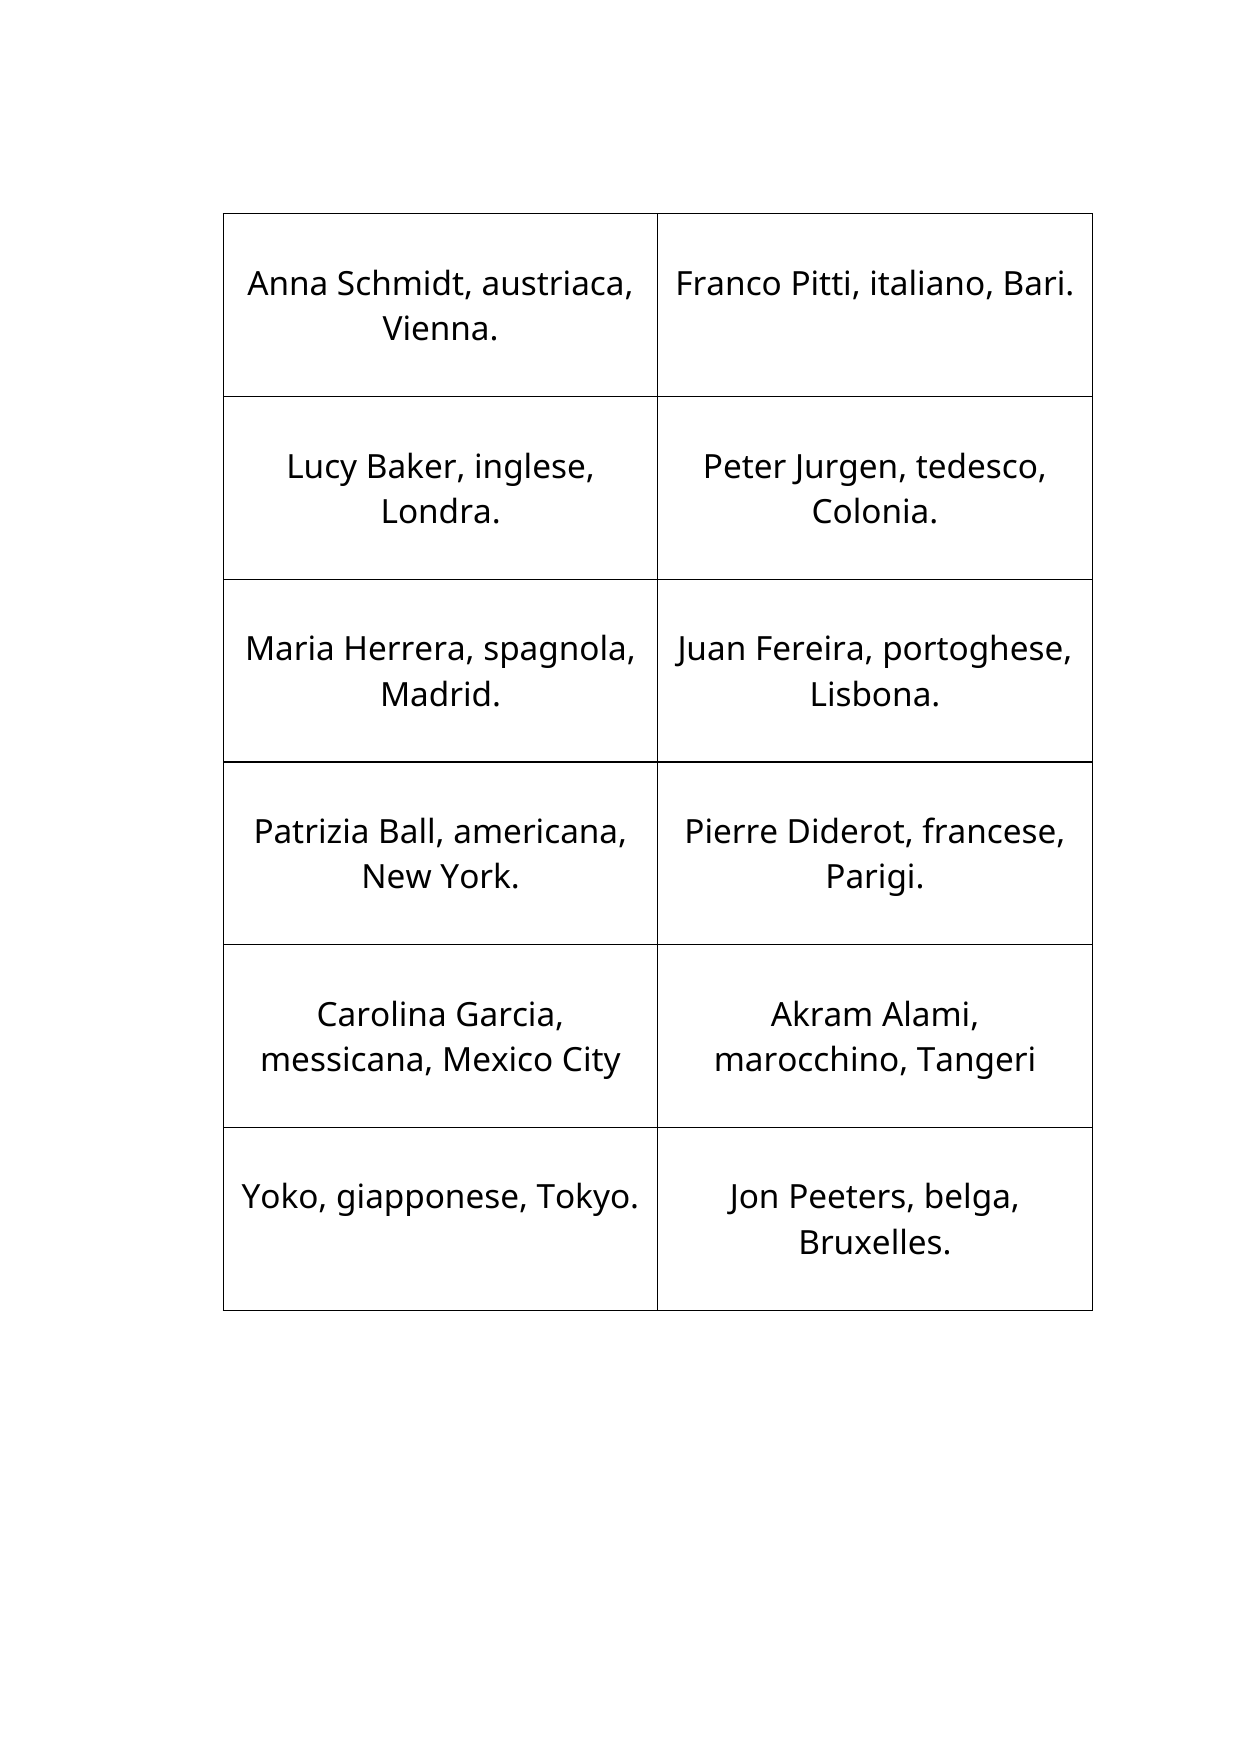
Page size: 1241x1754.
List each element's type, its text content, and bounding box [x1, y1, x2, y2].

table_cell Lucy Baker, inglese, Londra. [224, 397, 657, 579]
table_cell Carolina Garcia, messicana, Mexico City [224, 945, 657, 1127]
table_header Anna Schmidt, austriaca, Vienna. [224, 214, 657, 396]
table_cell Jon Peeters, belga, Bruxelles. [658, 1128, 1092, 1309]
table_cell Patrizia Ball, americana, New York. [224, 763, 657, 944]
table_cell Yoko, giapponese, Tokyo. [224, 1128, 657, 1309]
table_cell Peter Jurgen, tedesco, Colonia. [658, 397, 1092, 579]
table_header Franco Pitti, italiano, Bari. [658, 214, 1092, 396]
table_cell Maria Herrera, spagnola, Madrid. [224, 580, 657, 761]
table_cell Pierre Diderot, francese, Parigi. [658, 763, 1092, 944]
table_cell Juan Fereira, portoghese, Lisbona. [658, 580, 1092, 761]
table_cell Akram Alami, marocchino, Tangeri [658, 945, 1092, 1127]
